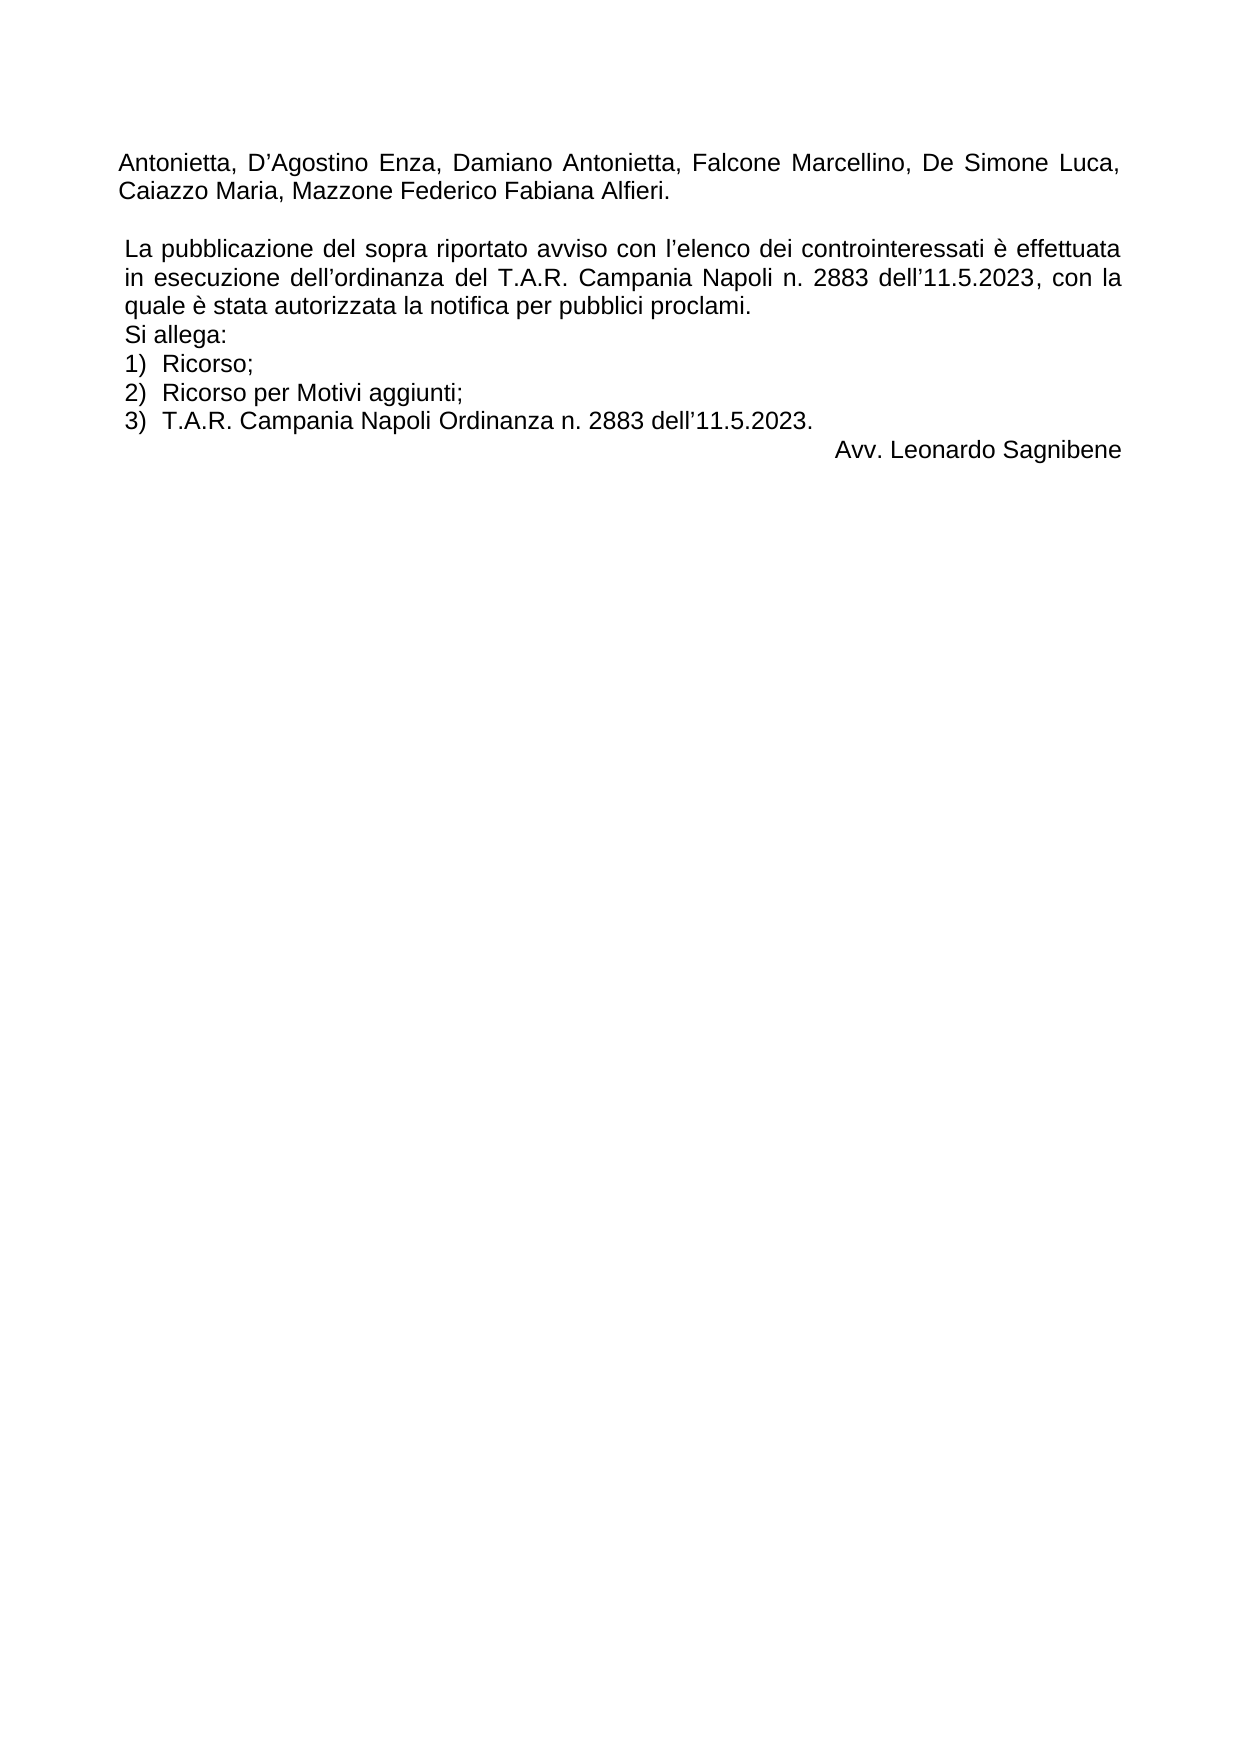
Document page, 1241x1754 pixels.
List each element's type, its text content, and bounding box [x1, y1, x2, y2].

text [118, 148, 1122, 205]
list Ricorso per Motivi aggiunti; [124, 378, 1122, 406]
text Si allega: [124, 320, 1122, 349]
text Avv. Leonardo Sagnibene [162, 435, 1122, 464]
list T.A.R. Campania Napoli Ordinanza n. 2883 dell’11.5.2023. [124, 406, 1167, 435]
text La pubblicazione del sopra riportato avviso con l’elenco dei controinteressati è effettuata in esecuzione dell’ordinanza del T.A.R. Campania Napoli n. 2883 dell’11.5.2023, con la quale è stata autorizzata la notifica per pubblici proclami. [124, 234, 1122, 320]
list Ricorso; [124, 349, 1122, 378]
